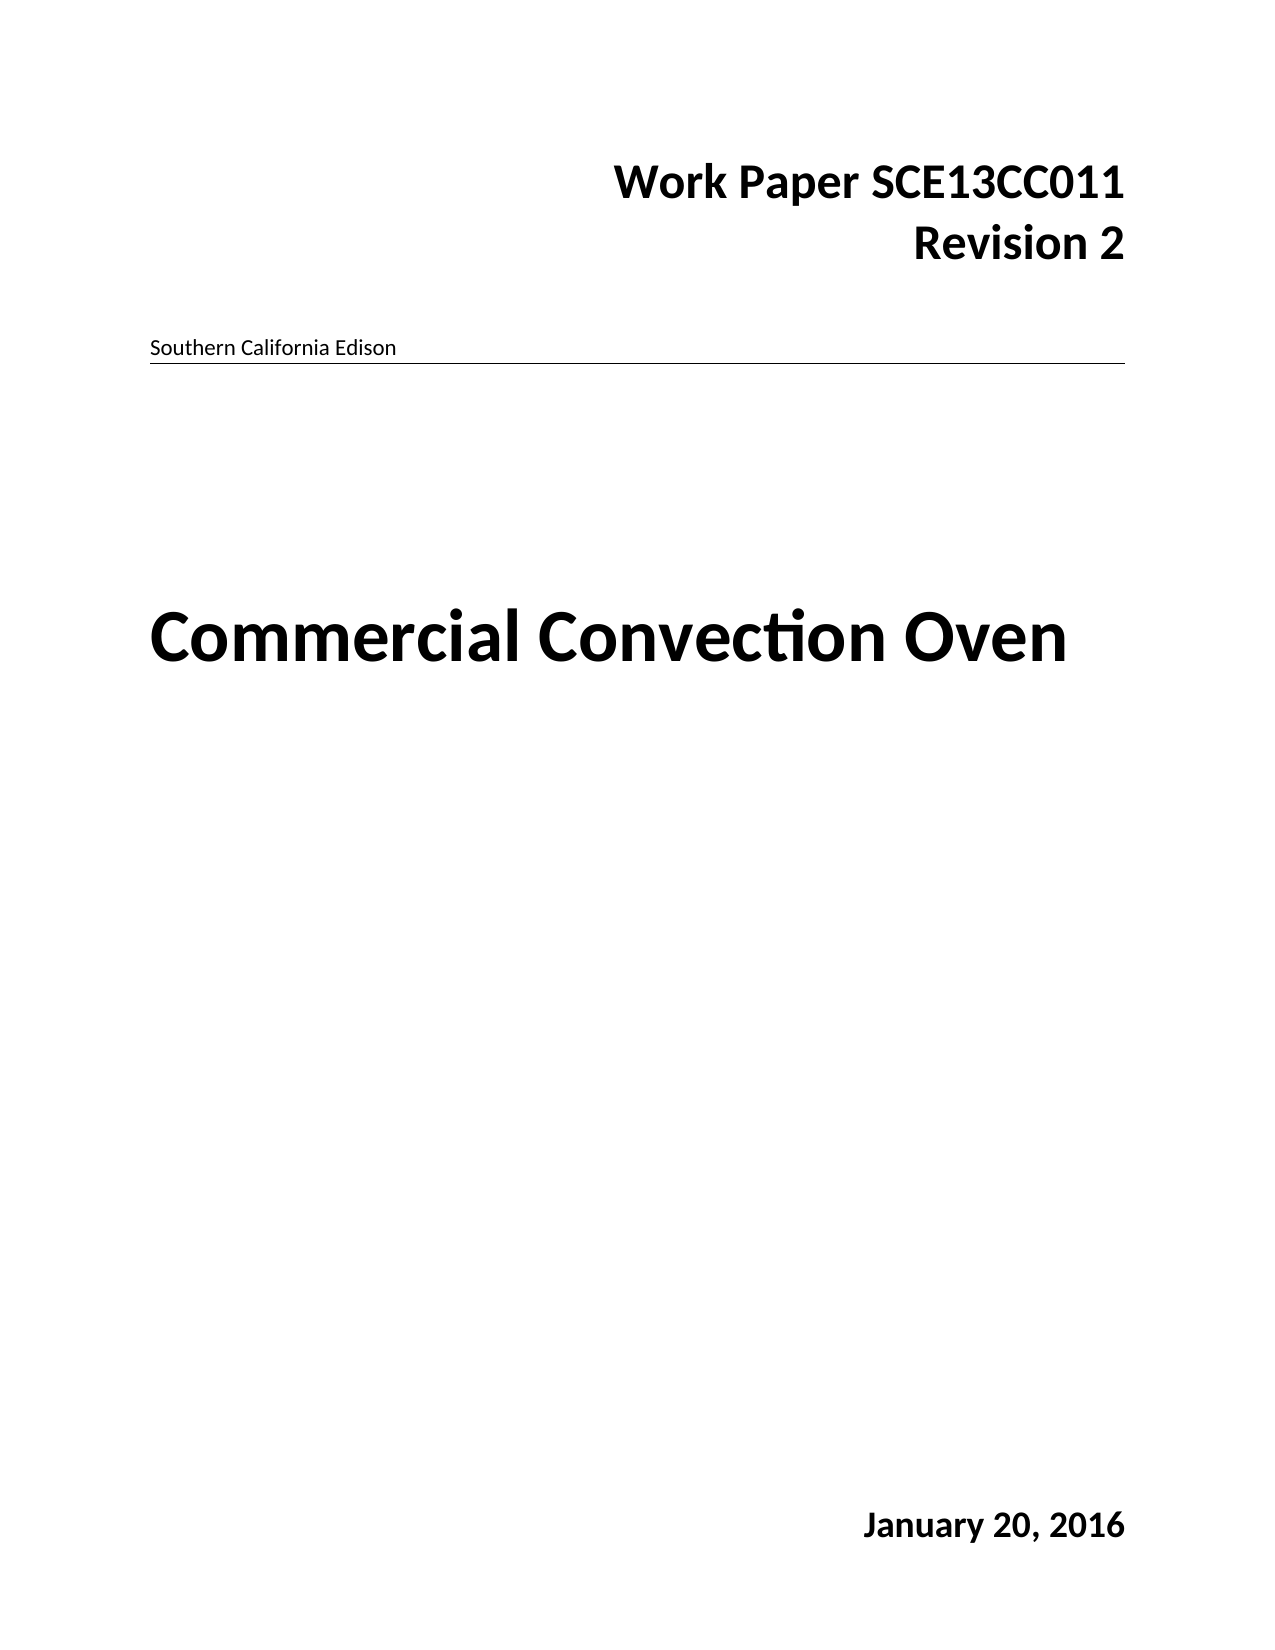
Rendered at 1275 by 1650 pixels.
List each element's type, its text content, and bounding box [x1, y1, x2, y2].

text Work Paper [150, 150, 1125, 211]
text Commercial Convection Oven [150, 588, 1125, 680]
